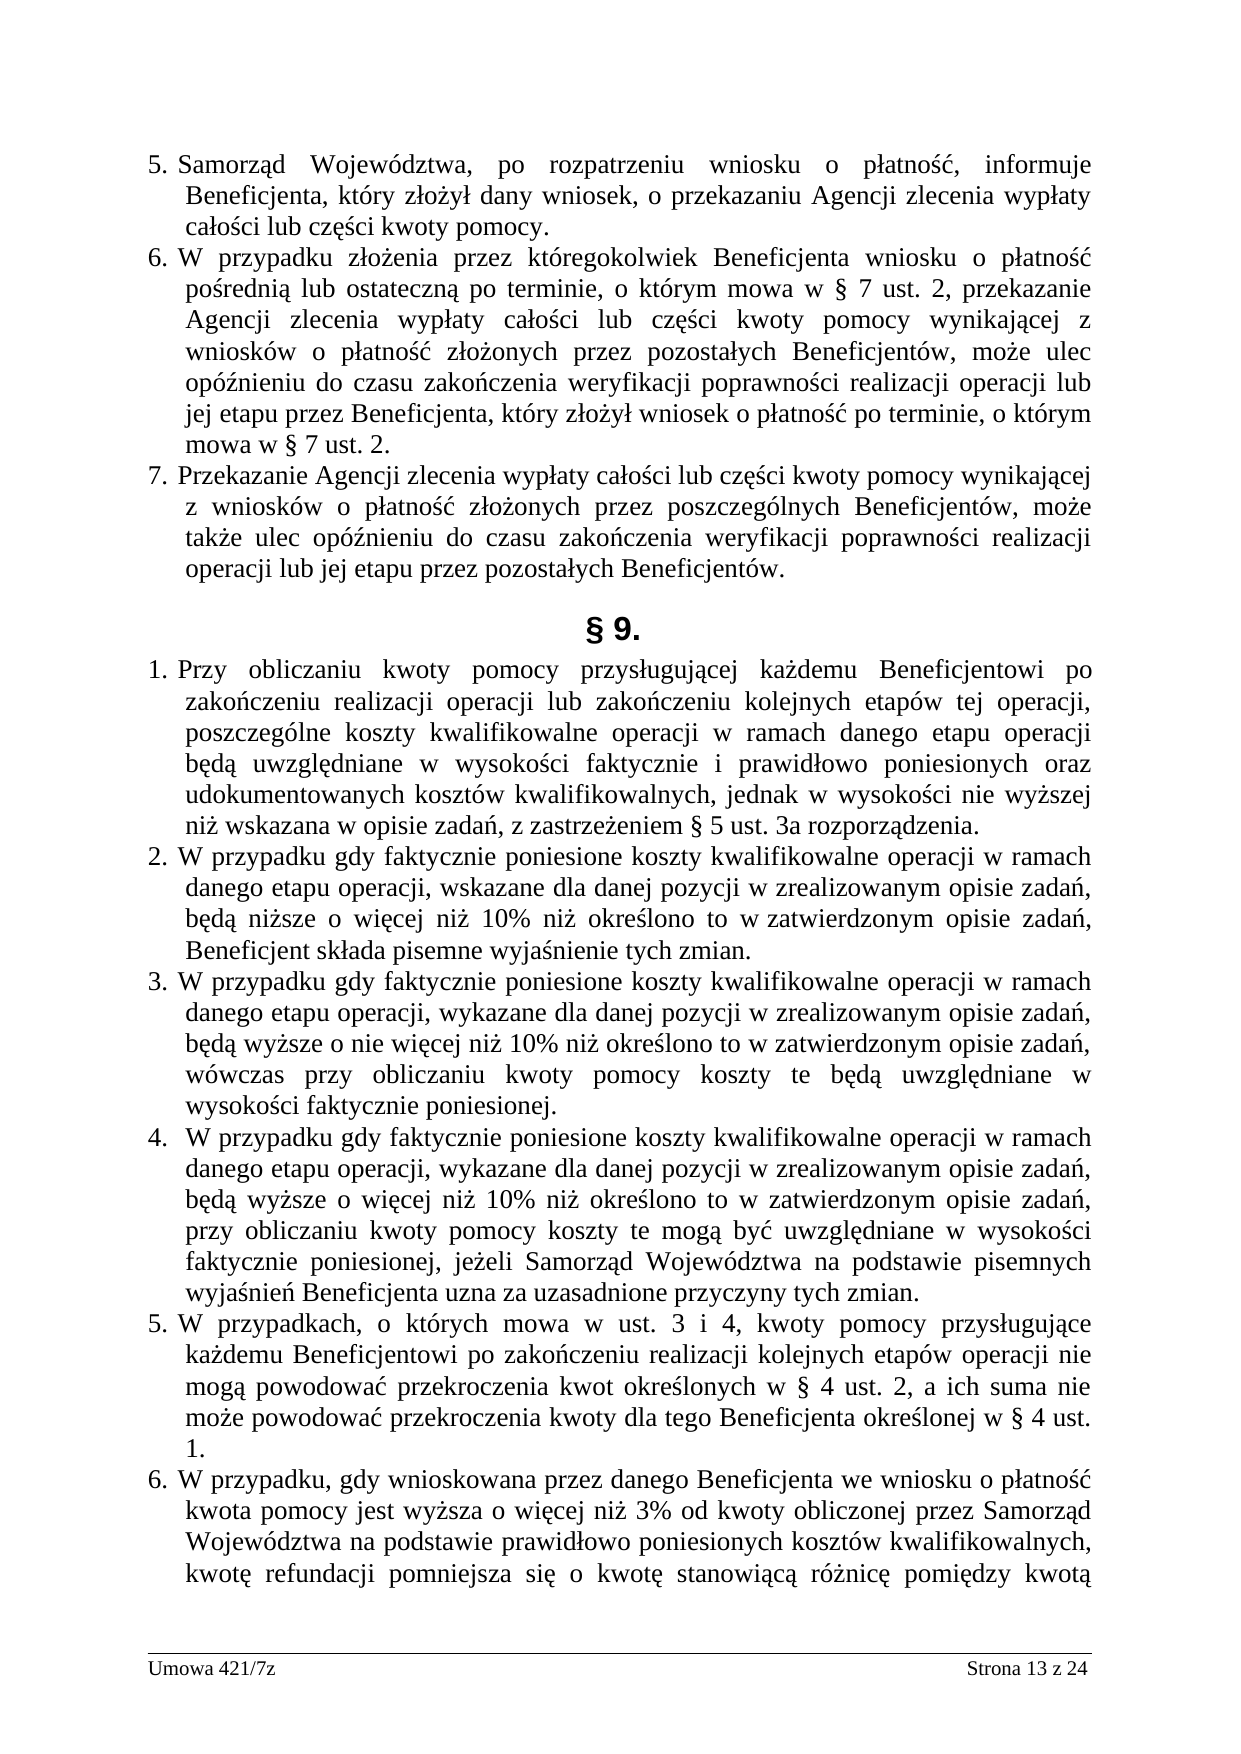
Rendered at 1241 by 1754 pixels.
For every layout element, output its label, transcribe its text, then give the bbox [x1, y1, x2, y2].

list Przy obliczaniu kwoty pomocy przysługującej każdemu Beneficjentowi po zakończeniu realizacji operacji lub zakończeniu kolejnych etapów tej operacji, poszczególne koszty kwalifikowalne operacji w ramach danego etapu operacji będą uwzględniane w wysokości faktycznie i prawidłowo poniesionych oraz udokumentowanych kosztów kwalifikowalnych, jednak w wysokości nie wyższej niż wskazana w opisie zadań, z zastrzeżeniem § 5 ust. 3a rozporządzenia. [148, 653, 1092, 840]
list W przypadku gdy faktycznie poniesione koszty kwalifikowalne operacji w ramach danego etapu operacji, wykazane dla danej pozycji w zrealizowanym opisie zadań, będą wyższe o nie więcej niż 10% niż określono to w zatwierdzonym opisie zadań, wówczas przy obliczaniu kwoty pomocy koszty te będą uwzględniane w wysokości faktycznie poniesionej. [148, 965, 1092, 1121]
list W przypadku gdy faktycznie poniesione koszty kwalifikowalne operacji w ramach danego etapu operacji, wskazane dla danej pozycji w zrealizowanym opisie zadań, będą niższe o więcej niż 10% niż określono to w zatwierdzonym opisie zadań, Beneficjent składa pisemne wyjaśnienie tych zmian. [148, 840, 1092, 965]
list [148, 1463, 1092, 1588]
list Przekazanie Agencji zlecenia wypłaty całości lub części kwoty pomocy wynikającej z wniosków o płatność złożonych przez poszczególnych Beneficjentów, może także ulec opóźnieniu do czasu zakończenia weryfikacji poprawności realizacji operacji lub jej etapu przez pozostałych Beneficjentów. [148, 459, 1092, 584]
list W przypadku złożenia przez któregokolwiek Beneficjenta wniosku o płatność pośrednią lub ostateczną po terminie, o którym mowa w § 7 ust. 2, przekazanie Agencji zlecenia wypłaty całości lub części kwoty pomocy wynikającej z wniosków o płatność złożonych przez pozostałych Beneficjentów, może ulec opóźnieniu do czasu zakończenia weryfikacji poprawności realizacji operacji lub jej etapu przez Beneficjenta, który złożył wniosek o płatność po terminie, o którym mowa w § 7 ust. 2. [148, 241, 1092, 459]
list W przypadkach, o których mowa w ust. 3 i 4, kwoty pomocy przysługujące każdemu Beneficjentowi po zakończeniu realizacji kolejnych etapów operacji nie mogą powodować przekroczenia kwot określonych w § 4 ust. ich suma nie może powodować przekroczenia kwoty dla tego Beneficjenta określonej w § 4 ust. 1. [148, 1307, 1092, 1463]
list Samorząd Województwa, po rozpatrzeniu wniosku o płatność, informuje Beneficjenta, który złożył dany wniosek, o przekazaniu Agencji zlecenia wypłaty całości lub części kwoty pomocy. [148, 148, 1092, 241]
list W przypadku gdy faktycznie poniesione koszty kwalifikowalne operacji w ramach danego etapu operacji, wykazane dla danej pozycji w zrealizowanym opisie zadań, będą wyższe o więcej niż 10% niż określono to w zatwierdzonym opisie zadań, przy obliczaniu kwoty pomocy koszty te mogą być uwzględniane w wysokości faktycznie poniesionej, jeżeli Samorząd Województwa na podstawie pisemnych wyjaśnień Beneficjenta uzna za uzasadnione przyczyny tych zmian. [148, 1121, 1092, 1307]
